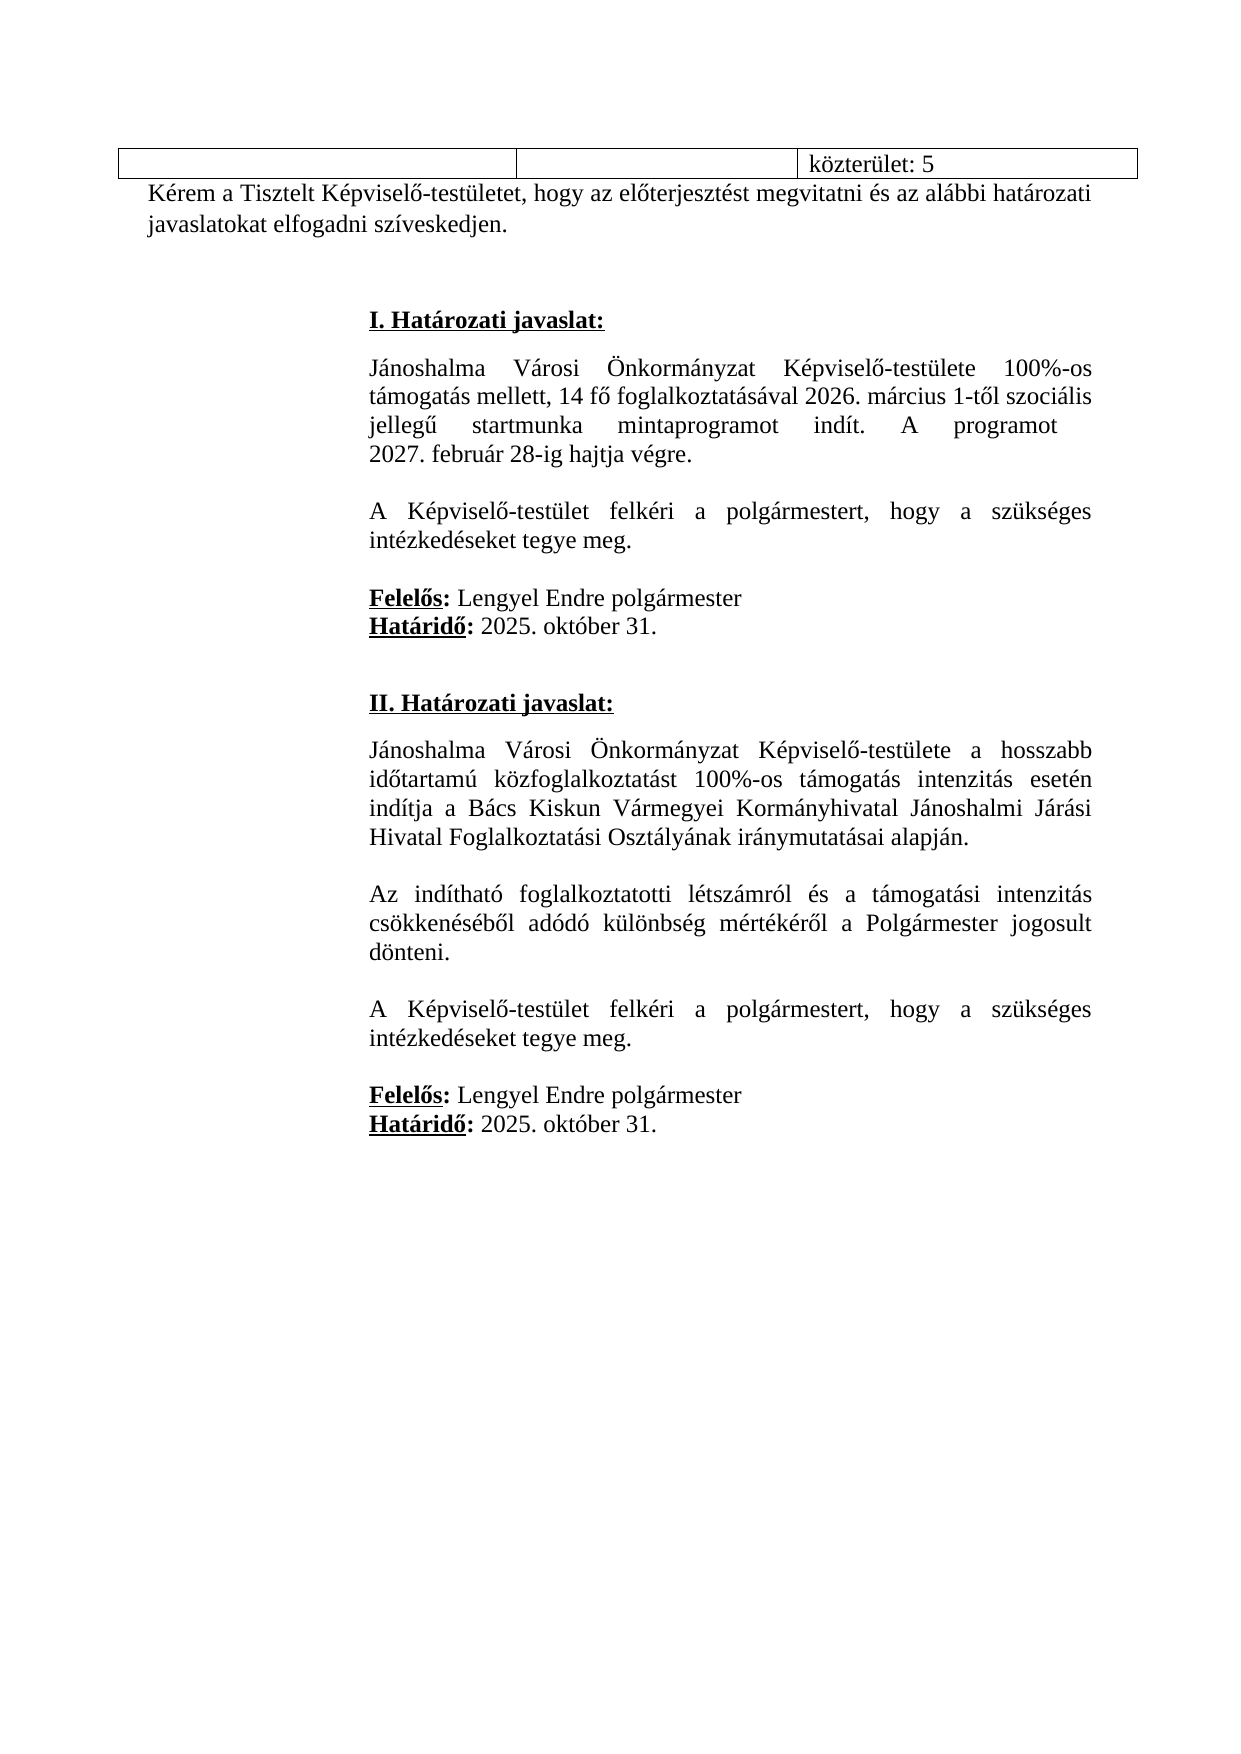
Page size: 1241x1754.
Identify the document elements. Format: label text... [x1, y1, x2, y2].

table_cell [798, 149, 1137, 177]
text Jánoshalma Városi Önkormányzat Képviselő-testülete a hosszabb időtartamú közfoglalkoztatást 100%-os támogatás intenzitás esetén indítja a Bács Kiskun Vármegyei Kormányhivatal Jánoshalmi Járási Hivatal Foglalkoztatási Osztályának iránymutatásai alapján. [369, 736, 1093, 851]
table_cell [119, 149, 516, 177]
text Jánoshalma Városi Önkormányzat Képviselő-testülete 100%-os támogatás mellett, 14 fő foglalkoztatásával 2026. március 1-től szociális jellegű startmunka mintaprogramot indít. A programot 2027. február 28-ig hajtja végre. [369, 353, 1093, 468]
text Felelős: Lengyel Endre polgármester [295, 1081, 1093, 1109]
text Határidő: 2025. október 31. [295, 611, 1093, 640]
text I. Határozati javaslat: [295, 305, 1137, 334]
text II. Határozati javaslat: [295, 688, 1137, 717]
text A Képviselő-testület felkéri a polgármestert, hogy a szükséges intézkedéseket tegye meg. [369, 994, 1093, 1052]
text Az indítható foglalkoztatotti létszámról és a támogatási intenzitás csökkenéséből adódó különbség mértékéről a Polgármester jogosult dönteni. [369, 879, 1093, 966]
table_cell 6 [517, 149, 797, 177]
text Kérem a Tisztelt Képviselő-testületet, hogy az előterjesztést megvitatni és az alábbi határozati javaslatokat elfogadni szíveskedjen. [148, 179, 1093, 238]
text Határidő: 2025. október 31. [295, 1109, 1093, 1138]
text A Képviselő-testület felkéri a polgármestert, hogy a szükséges intézkedéseket tegye meg. [369, 496, 1093, 554]
text Felelős: Lengyel Endre polgármester [295, 583, 1093, 611]
